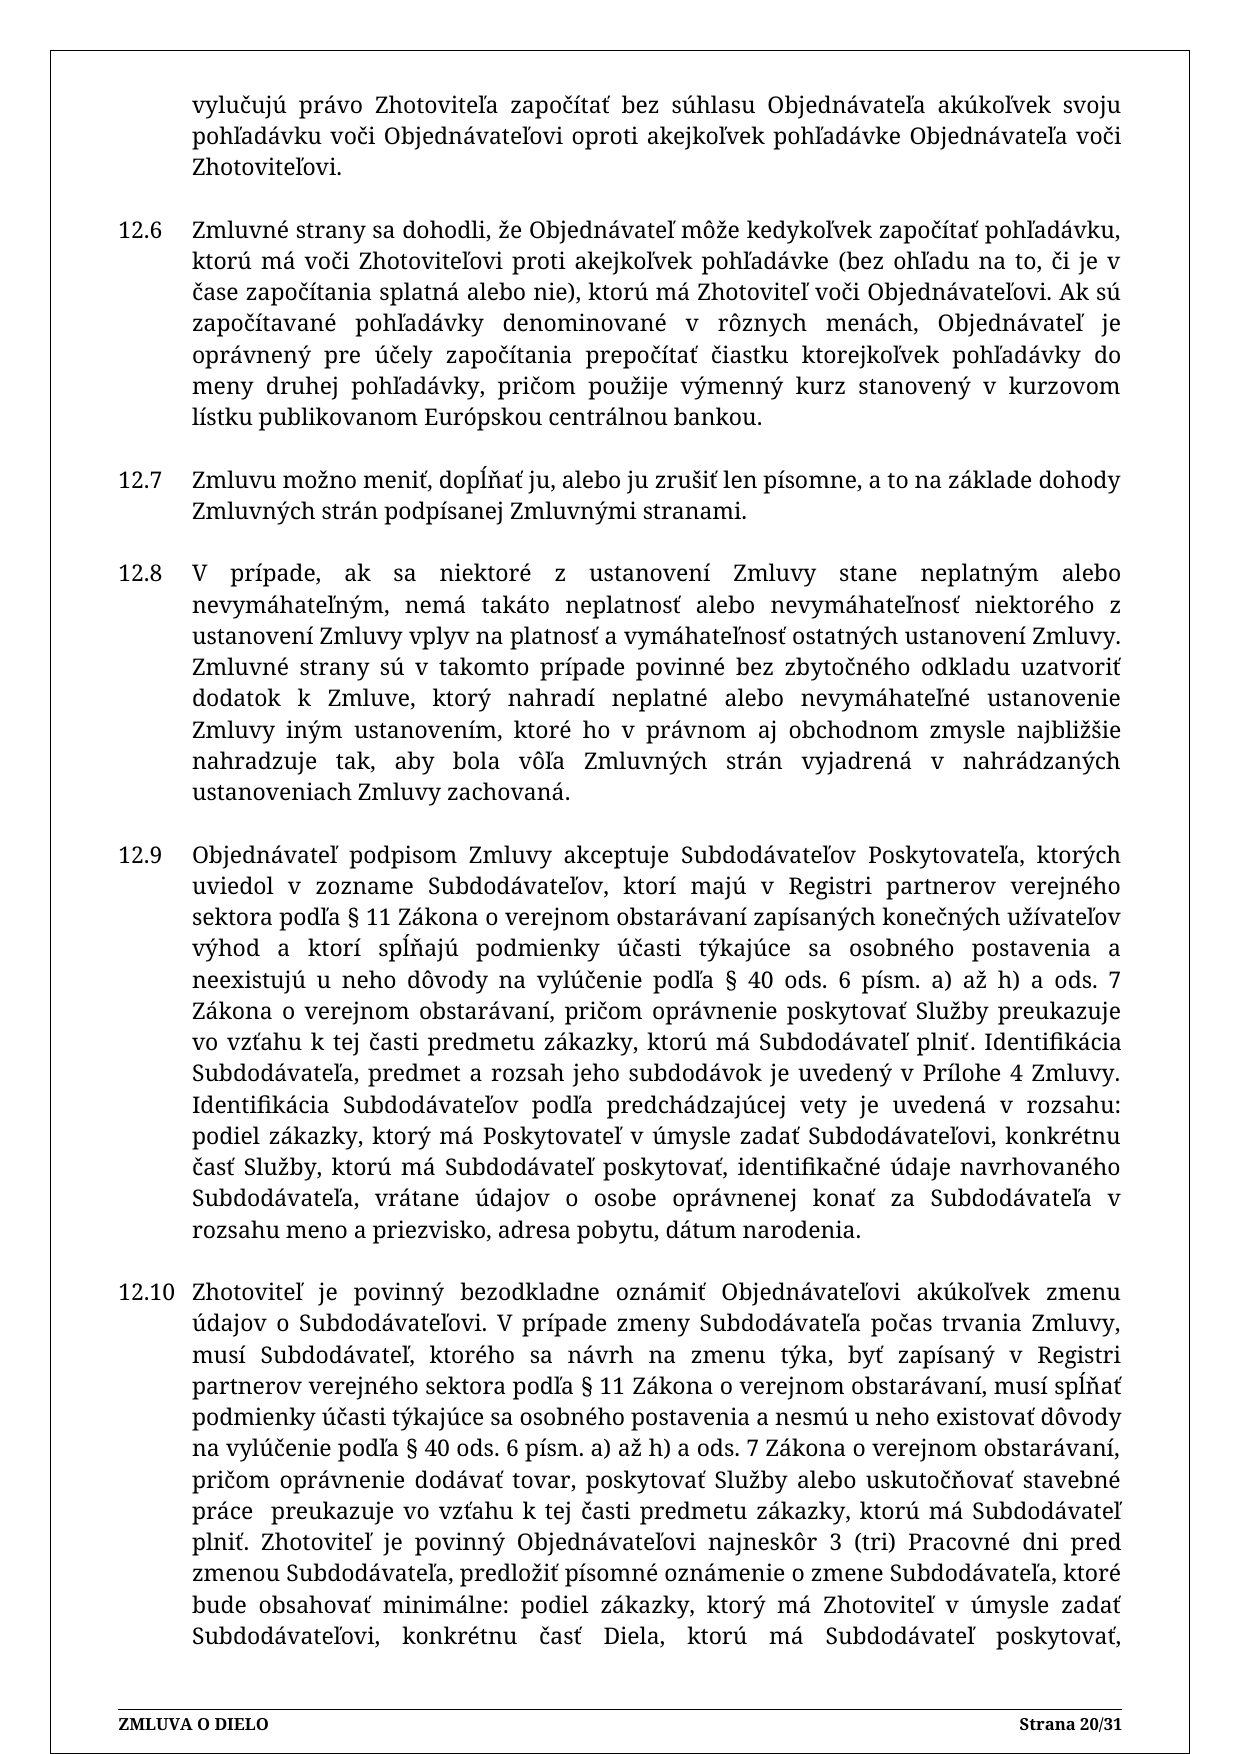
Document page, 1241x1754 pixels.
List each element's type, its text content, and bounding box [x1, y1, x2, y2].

list V prípade, ak sa niektoré z ustanovení Zmluvy stane neplatným alebo nevymáhateľným, nemá takáto neplatnosť alebo nevymáhateľnosť niektorého z ustanovení Zmluvy vplyv na platnosť a vymáhateľnosť ostatných ustanovení Zmluvy. Zmluvné strany sú v takomto prípade povinné bez zbytočného odkladu uzatvoriť dodatok k Zmluve, ktorý nahradí neplatné alebo nevymáhateľné ustanovenie Zmluvy iným ustanovením, ktoré ho v právnom aj obchodnom zmysle najbližšie nahradzuje tak, aby bola vôľa Zmluvných strán vyjadrená v nahrádzaných ustanoveniach Zmluvy zachovaná. [118, 557, 1122, 807]
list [118, 1276, 1122, 1651]
list Objednávateľ podpisom Zmluvy akceptuje Subdodávateľov Poskytovateľa, ktorých uviedol v zozname Subdodávateľov, ktorí majú v Registri partnerov verejného sektora podľa § 11 Zákona o verejnom obstarávaní zapísaných konečných užívateľov výhod a ktorí spĺňajú podmienky účasti týkajúce sa osobného postavenia a neexistujú u neho dôvody na vylúčenie podľa § 40 ods. 6 písm. a) až h) a ods. 7 Zákona o verejnom obstarávaní, pričom oprávnenie poskytovať Služby preukazuje vo vzťahu k tej časti predmetu zákazky, ktorú má Subdodávateľ plniť. Identifikácia Subdodávateľa, predmet a rozsah jeho subdodávok je uvedený v Prílohe 4 Zmluvy. Identifikácia Subdodávateľov podľa predchádzajúcej vety je uvedená v rozsahu: podiel zákazky, ktorý má Poskytovateľ v úmysle zadať Subdodávateľovi, konkrétnu časť Služby, ktorú má Subdodávateľ poskytovať, identifikačné údaje navrhovaného Subdodávateľa, vrátane údajov o osobe oprávnenej konať za Subdodávateľa v rozsahu meno a priezvisko, adresa pobytu, dátum narodenia. [118, 839, 1122, 1245]
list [118, 89, 1122, 182]
list Zmluvu možno meniť, dopĺňať ju, alebo ju zrušiť len písomne, a to na základe dohody Zmluvných strán podpísanej Zmluvnými stranami. [118, 464, 1122, 526]
list Zmluvné strany sa dohodli, že Objednávateľ môže kedykoľvek započítať pohľadávku, ktorú má voči Zhotoviteľovi proti akejkoľvek pohľadávke (bez ohľadu na to, či je v čase započítania splatná alebo nie), ktorú má Zhotoviteľ voči Objednávateľovi. Ak sú započítavané pohľadávky denominované v rôznych menách, Objednávateľ je oprávnený pre účely započítania prepočítať čiastku ktorejkoľvek pohľadávky do meny druhej pohľadávky, pričom použije výmenný kurz stanovený v kurzovom lístku publikovanom Európskou centrálnou bankou. [118, 214, 1122, 432]
